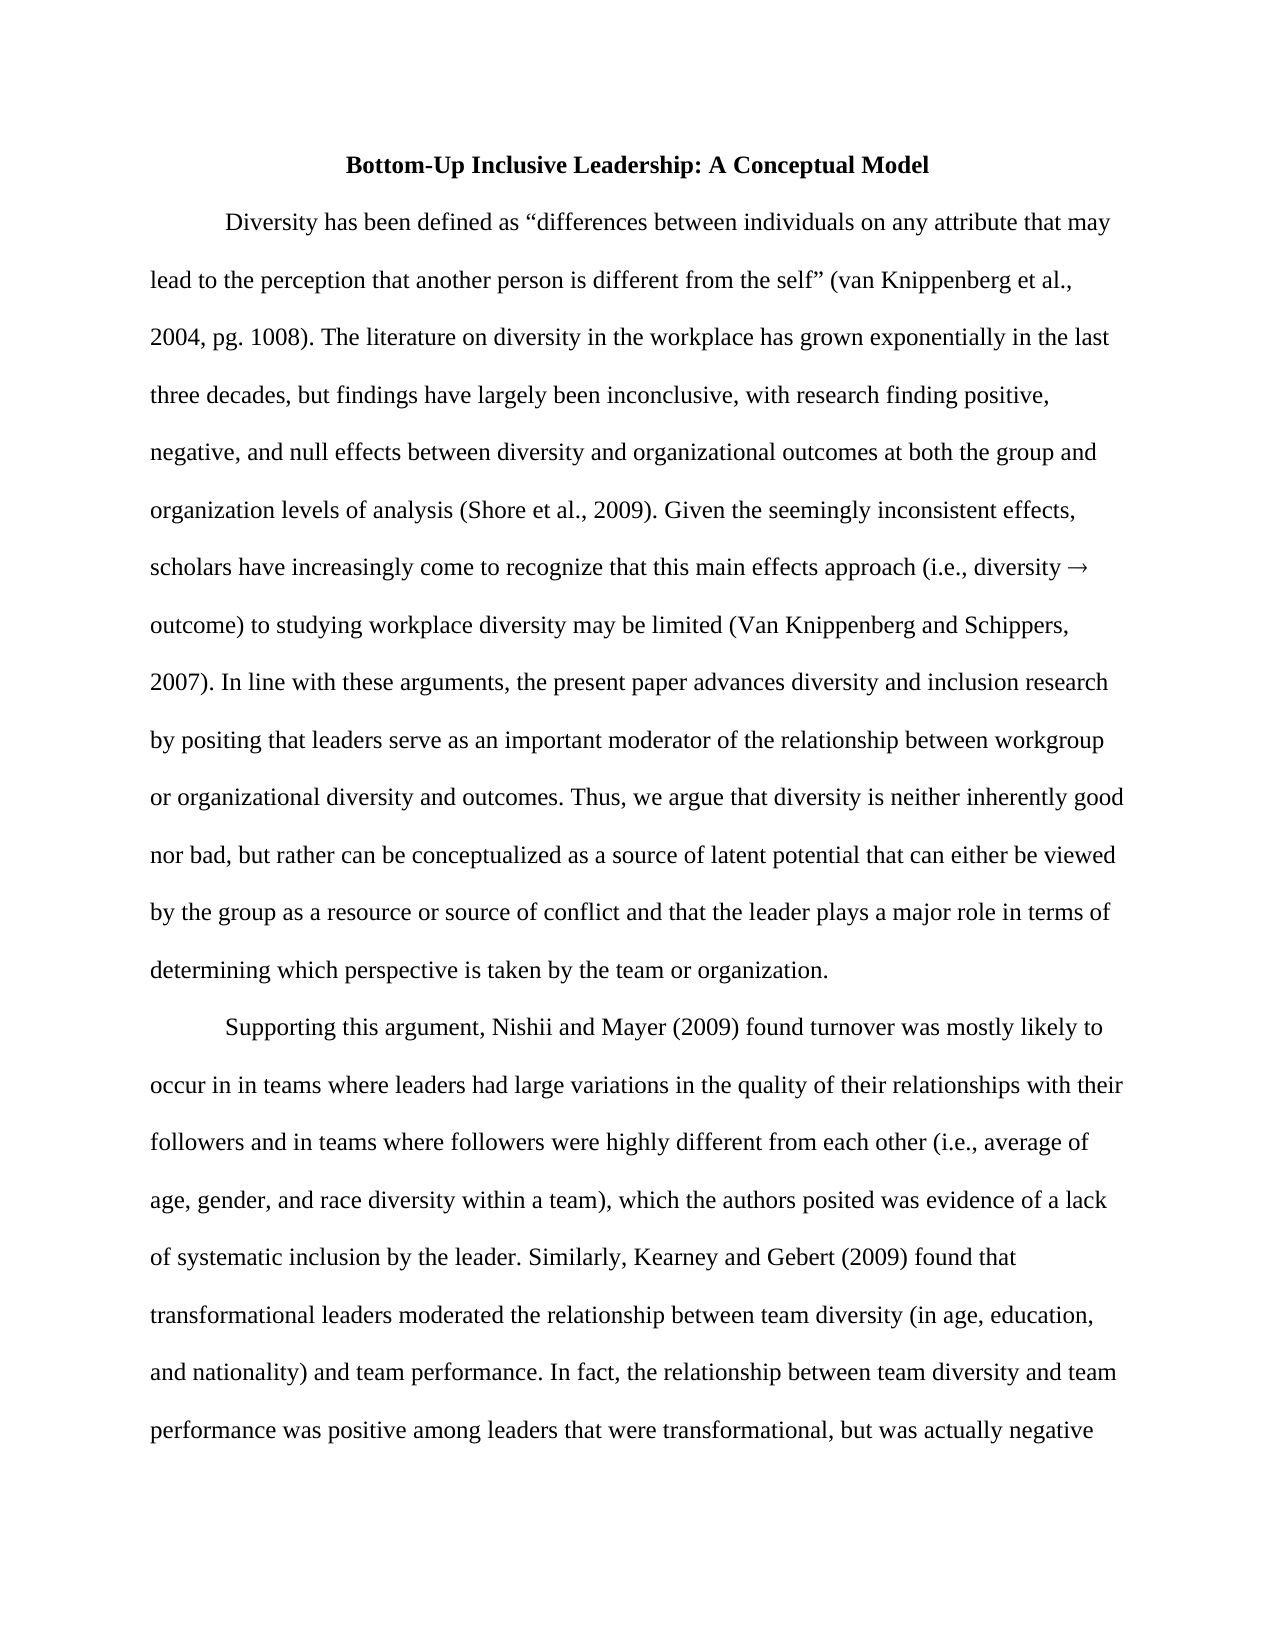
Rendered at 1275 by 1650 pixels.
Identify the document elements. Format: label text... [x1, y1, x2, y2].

text Bottom-Up Inclusive Leadership: A Conceptual Model [150, 150, 1125, 179]
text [150, 1012, 1125, 1444]
text Diversity has been defined as “differences between individuals on any attribute that may lead to the perception that another person is different from the self” (van Knippenberg et al., 2004, pg. 1008). The literature on diversity in the workplace has grown exponentially in the last three decades, but findings have largely been inconclusive, with research finding positive, negative, and null effects between diversity and organizational outcomes at both the group and organization levels of analysis (Shore et al., 2009). Given the seemingly inconsistent effects, scholars have increasingly come to recognize that this main effects approach (i.e., diversity outcome) to studying workplace diversity may be limited (Van Knippenberg and Schippers, 2007). In line with these arguments, the present paper advances diversity and inclusion research by positing that leaders serve as an important moderator of the relationship between workgroup or organizational diversity and outcomes. Thus, we argue that diversity is neither inherently good nor bad, but rather can be conceptualized as a source of latent potential that can either be viewed by the group as a resource or source of conflict and that the leader plays a major role in terms of determining which perspective is taken by the team or organization. [150, 207, 1125, 984]
